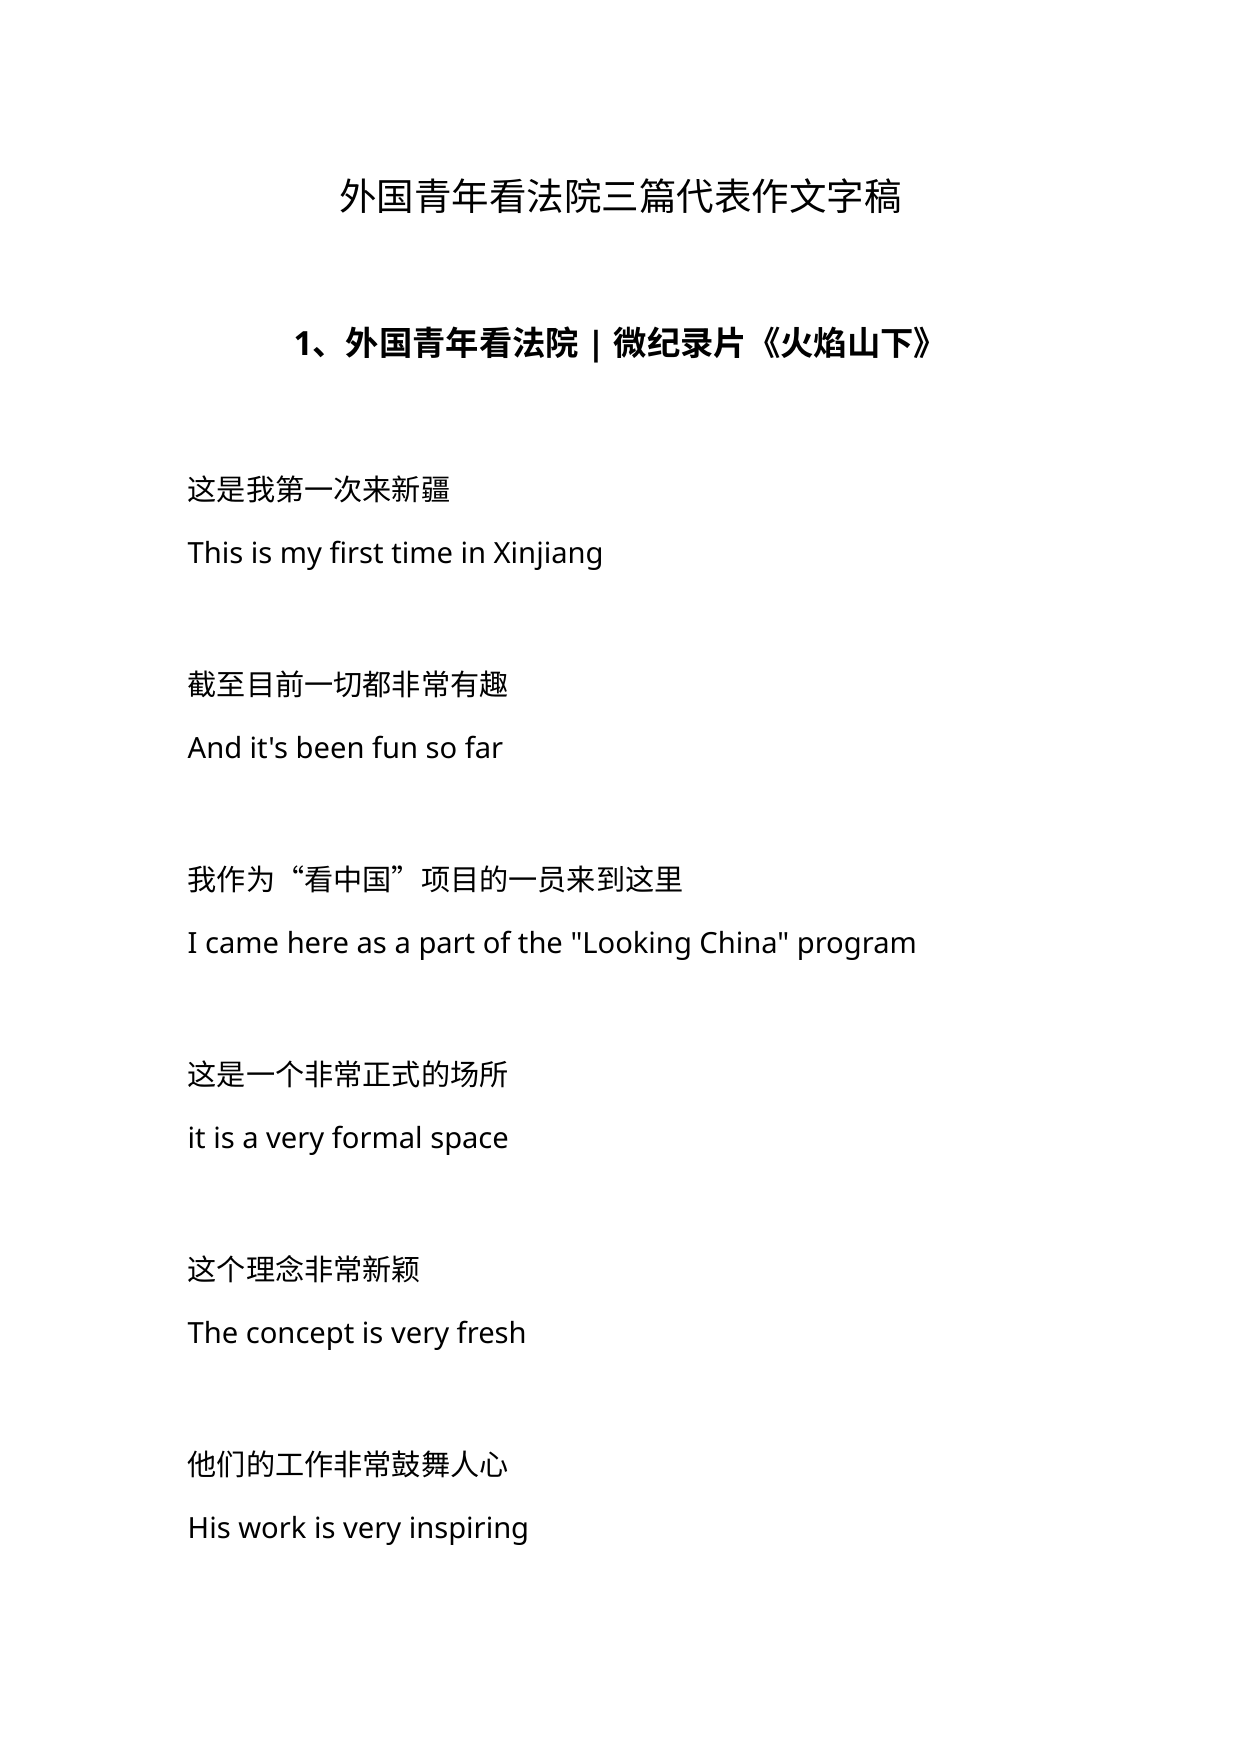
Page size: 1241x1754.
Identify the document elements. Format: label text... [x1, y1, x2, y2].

text And it's been fun so far [187, 715, 1053, 780]
text 外国青年看法院三篇代表作文字稿 [187, 162, 1053, 227]
text This is my first time in Xinjiang [187, 520, 1053, 585]
text I came here as a part of the "Looking China" program [187, 910, 1053, 975]
text 1、外国青年看法院 | 微纪录片《火焰山下》 [187, 308, 1053, 373]
text 这是我第一次来新疆 [187, 455, 1053, 520]
text His work is very inspiring [187, 1495, 1053, 1560]
text 我作为“看中国”项目的一员来到这里 [187, 845, 1053, 910]
text 这个理念非常新颖 [187, 1235, 1053, 1300]
text it is a very formal space [187, 1105, 1053, 1170]
text 这是一个非常正式的场所 [187, 1040, 1053, 1105]
text 截至目前一切都非常有趣 [187, 650, 1053, 715]
text 他们的工作非常鼓舞人心 [187, 1430, 1053, 1495]
text The concept is very fresh [187, 1300, 1053, 1365]
